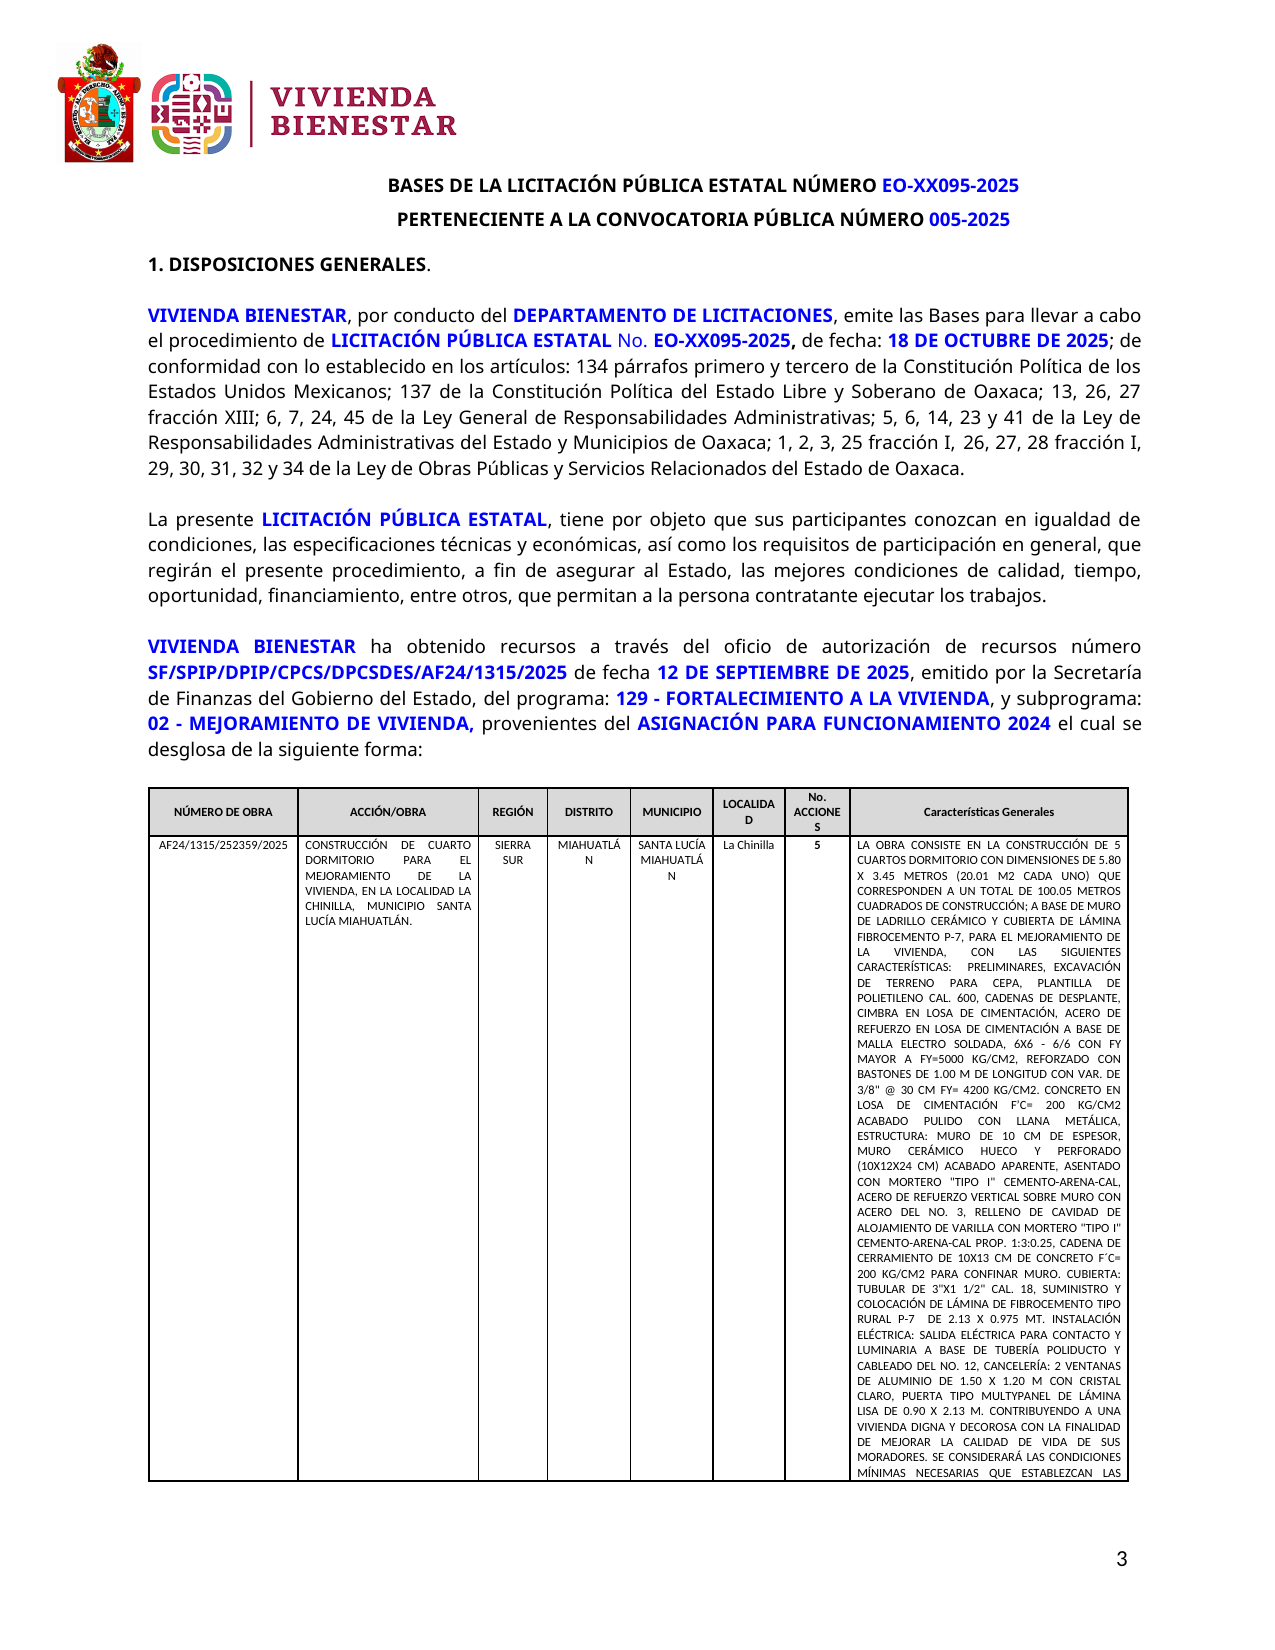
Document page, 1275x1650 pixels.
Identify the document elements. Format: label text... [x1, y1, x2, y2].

table_cell La Chinilla [714, 837, 784, 1480]
table_header NÚMERO DE OBRA [150, 789, 297, 835]
table_cell 5 [786, 837, 849, 1480]
picture [55, 42, 143, 165]
table_header LOCALIDAD [714, 789, 784, 835]
picture [147, 66, 473, 163]
table_header DISTRITO [548, 789, 630, 835]
table_cell SANTA LUCÍA MIAHUATLÁN [631, 837, 712, 1480]
table_header No. ACCIONES [786, 789, 849, 835]
text VIVIENDA BIENESTAR ha obtenido recursos a través del oficio de autorización de recursos número SF/SPIP/DPIP/CPCS/DPCSDES/AF24/1315/2025 de fecha 12 DE SEPTIEMBRE DE 2025, emitido por la Secretaría de Finanzas del Gobierno del Estado, del programa: 129 - FORTALECIMIENTO A LA VIVIENDA, y subprograma: 02 - MEJORAMIENTO DE VIVIENDA, provenientes del ASIGNACIÓN PARA FUNCIONAMIENTO 2024 el cual se desglosa de la siguiente forma: [148, 634, 1142, 761]
table_header MUNICIPIO [631, 789, 712, 835]
table_cell CONSTRUCCIÓN DE CUARTO DORMITORIO PARA EL MEJORAMIENTO DE LA VIVIENDA, EN LA LOCALIDAD LA CHINILLA, MUNICIPIO SANTA LUCÍA MIAHUATLÁN. [299, 837, 478, 1480]
text VIVIENDA BIENESTAR, por conducto del DEPARTAMENTO DE LICITACIONES, emite las Bases para llevar a cabo el procedimiento de LICITACIÓN PÚBLICA ESTATAL No. EO-XX095-2025, de fecha: 18 DE OCTUBRE DE 2025; de conformidad con lo establecido en los artículos: 134 párrafos primero y tercero de la Constitución Política de los Estados Unidos Mexicanos; 137 de la Constitución Política del Estado Libre y Soberano de Oaxaca; 13, 26, 27 fracción XIII; 6, 7, 24, 45 de la Ley General de Responsabilidades Administrativas; 5, 6, 14, 23 y 41 de la Ley de Responsabilidades Administrativas del Estado y Municipios de Oaxaca; 1, 2, 3, 25 fracción I, 26, 27, 28 fracción I, 29, 30, 31, 32 y 34 de la Ley de Obras Públicas y Servicios Relacionados del Estado de Oaxaca. [148, 302, 1142, 481]
text 1. DISPOSICIONES GENERALES. [148, 251, 1142, 277]
table_header ACCIÓN/OBRA [299, 789, 478, 835]
table_header Características Generales [851, 789, 1127, 835]
table_cell AF24/1315/252359/2025 [150, 837, 297, 1480]
table_header REGIÓN [479, 789, 547, 835]
table_cell SIERRA SUR [479, 837, 547, 1480]
text La presente LICITACIÓN PÚBLICA ESTATAL, tiene por objeto que sus participantes conozcan en igualdad de condiciones, las especificaciones técnicas y económicas, así como los requisitos de participación en general, que regirán el presente procedimiento, a fin de asegurar al Estado, las mejores condiciones de calidad, tiempo, oportunidad, financiamiento, entre otros, que permitan a la persona contratante ejecutar los trabajos. [148, 506, 1142, 608]
table_cell MIAHUATLÁN [548, 837, 630, 1480]
